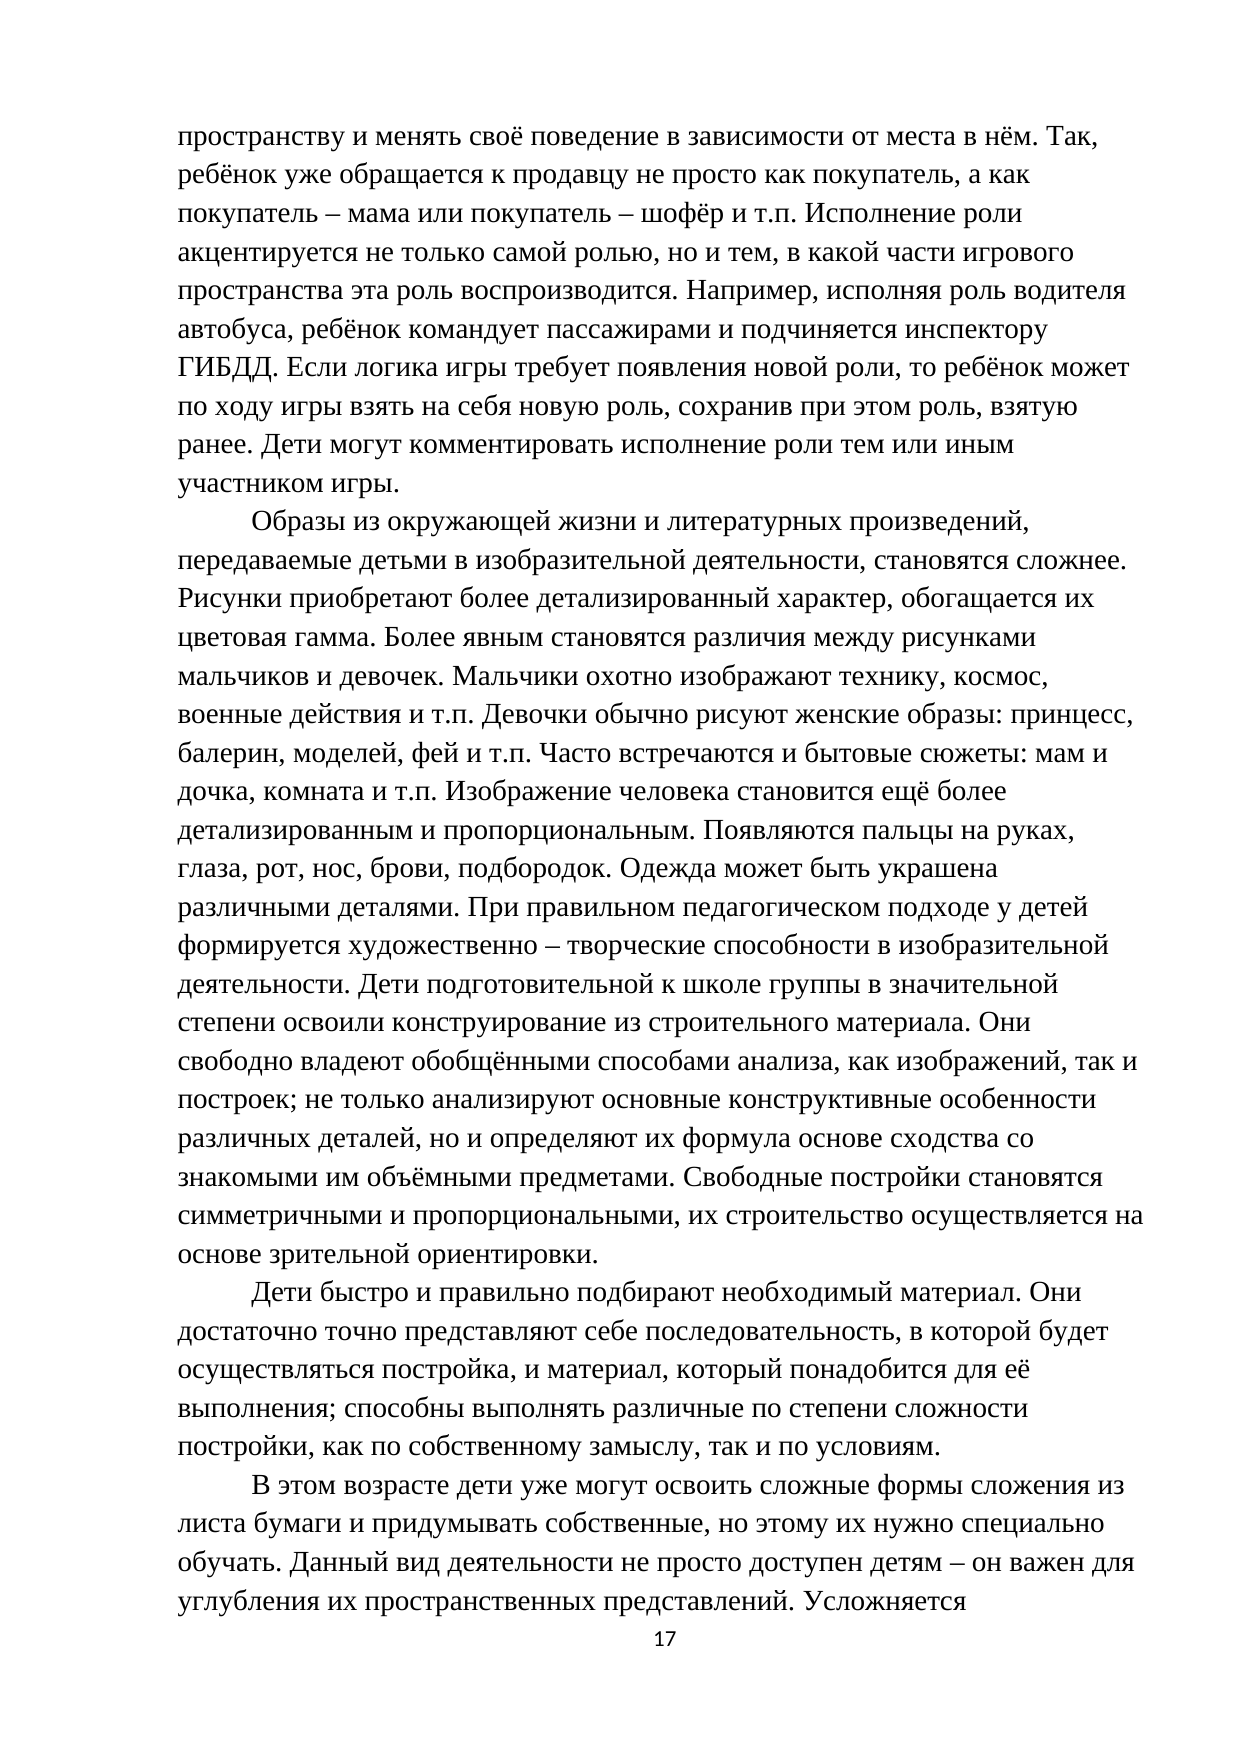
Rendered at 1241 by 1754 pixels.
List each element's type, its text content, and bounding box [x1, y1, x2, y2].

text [177, 118, 1152, 498]
text Дети быстро и правильно подбирают необходимый материал. Они достаточно точно представляют себе последовательность, в которой будет осуществляться постройка, и материал, который понадобится для её выполнения; способны выполнять различные по степени сложности постройки, как по собственному замыслу, так и по условиям. [177, 1274, 1152, 1462]
text Образы из окружающей жизни и литературных произведений, передаваемые детьми в изобразительной деятельности, становятся сложнее. Рисунки приобретают более детализированный характер, обогащается их цветовая гамма. Более явным становятся различия между рисунками мальчиков и девочек. Мальчики охотно изображают технику, космос, военные действия и т.п. Девочки обычно рисуют женские образы: принцесс, балерин, моделей, фей и т.п. Часто встречаются и бытовые сюжеты: мам и дочка, комната и т.п. Изображение человека становится ещё более детализированным и пропорциональным. Появляются пальцы на руках, глаза, рот, нос, брови, подбородок. Одежда может быть украшена различными деталями. При правильном педагогическом подходе у детей формируется художественно – творческие способности в изобразительной деятельности. Дети подготовительной к школе группы в значительной степени освоили конструирование из строительного материала. Они свободно владеют обобщёнными способами анализа, как изображений, так и построек; не только анализируют основные конструктивные особенности различных деталей, но и определяют их формула основе сходства со знакомыми им объёмными предметами. Свободные постройки становятся симметричными и пропорциональными, их строительство осуществляется на основе зрительной ориентировки. [177, 503, 1152, 1269]
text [177, 1467, 1152, 1616]
